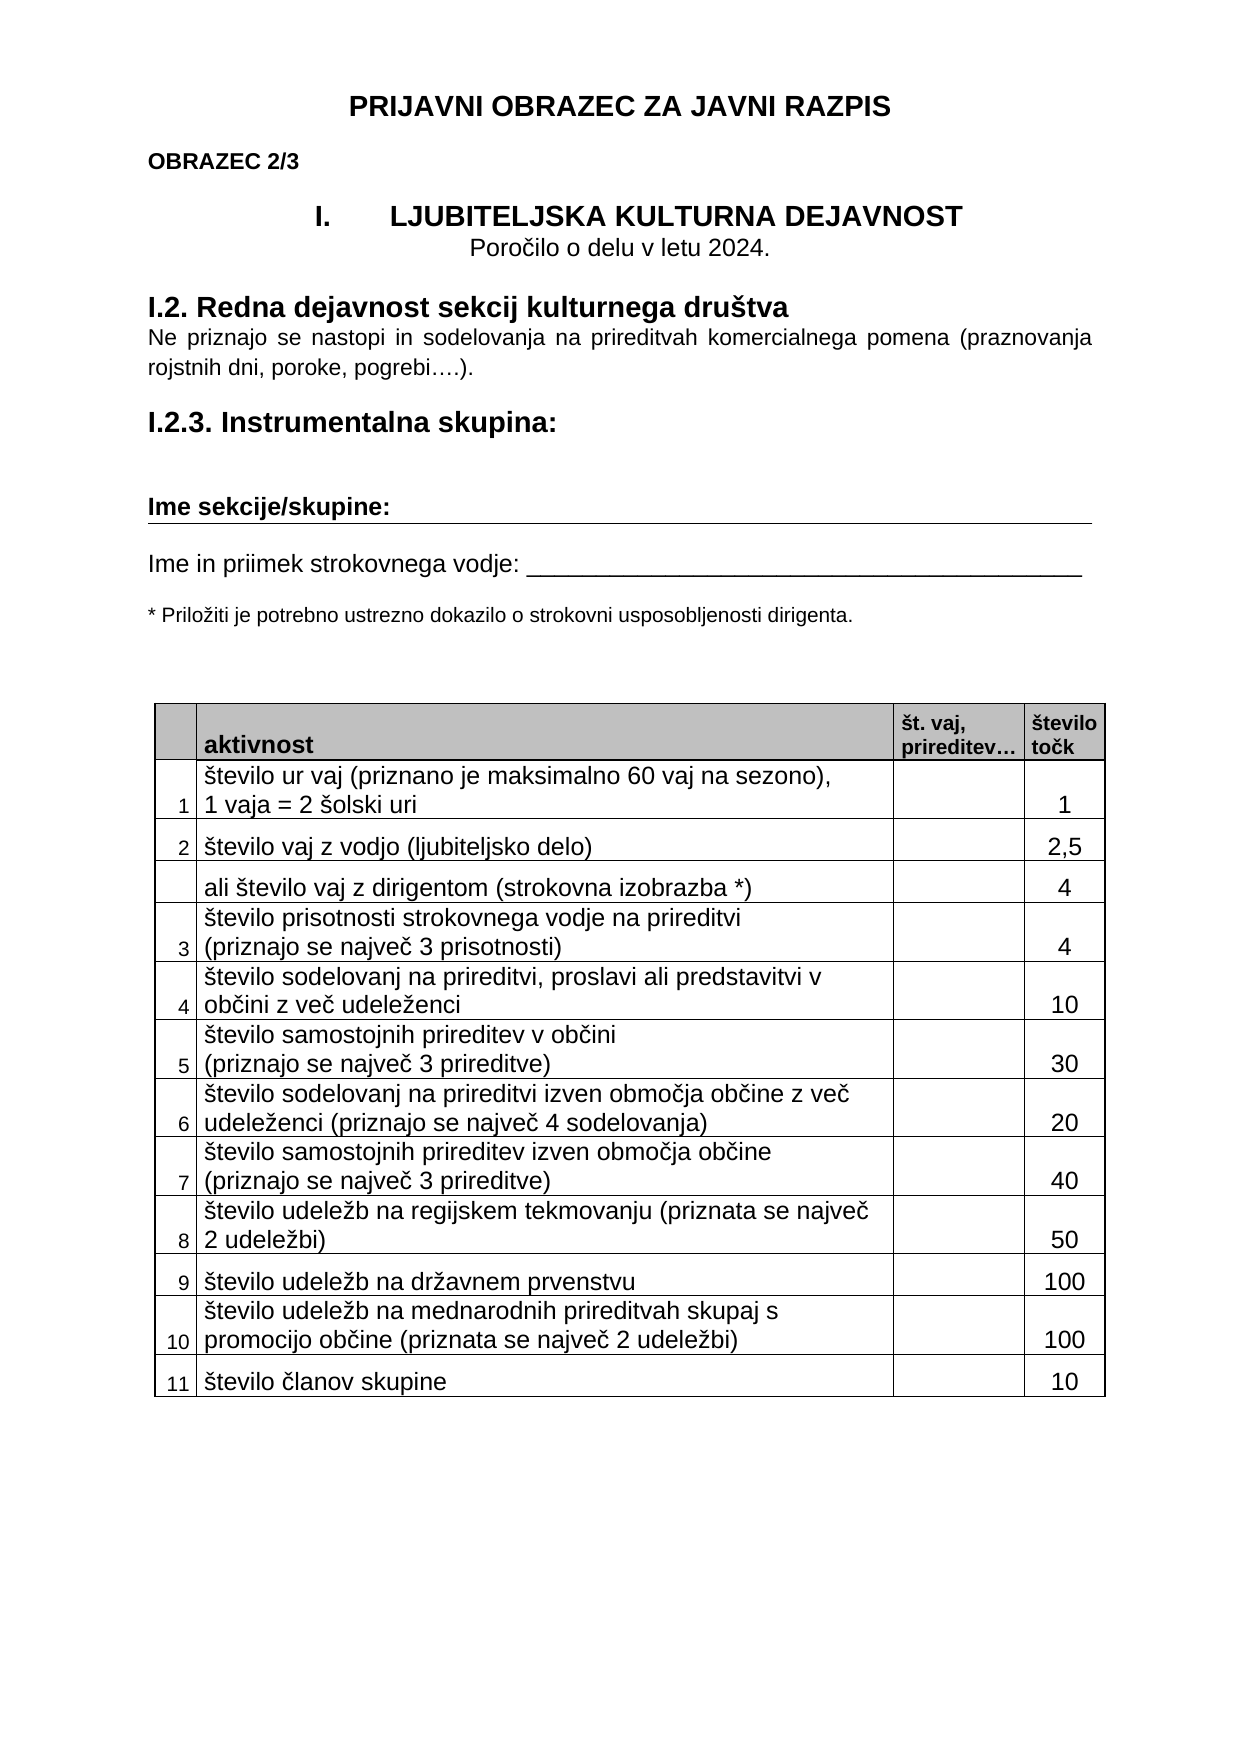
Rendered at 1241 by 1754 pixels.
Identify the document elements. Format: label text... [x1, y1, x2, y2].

table_cell 100 [1025, 1254, 1104, 1295]
table_cell število udeležb na regijskem tekmovanju (priznata se največ 2 udeležbi) [197, 1196, 893, 1253]
table_cell [894, 1254, 1024, 1295]
table_cell 2,5 [1025, 819, 1104, 860]
table_header [156, 704, 196, 759]
table_cell [894, 861, 1024, 902]
table_cell število sodelovanj na prireditvi izven območja občine z več udeleženci (priznajo se največ 4 sodelovanja) [197, 1079, 893, 1136]
table_cell število udeležb na mednarodnih prireditvah skupaj s promocijo občine (priznata se največ 2 udeležbi) [197, 1296, 893, 1354]
table_cell ali število vaj z dirigentom (strokovna izobrazba *) [197, 861, 893, 902]
table_header [832, 704, 893, 759]
table_cell [894, 1137, 1024, 1195]
table_cell [894, 819, 1024, 860]
list Ne priznajo se nastopi in sodelovanja na prireditvah komercialnega pomena (praznovanja rojstnih dni, poroke, pogrebi….). [148, 324, 1092, 380]
text Ime sekcije/skupine: [148, 492, 1092, 523]
text OBRAZEC 2/3 [148, 148, 1092, 174]
table_cell [894, 1355, 1024, 1396]
table_cell število prisotnosti strokovnega vodje na prireditvi (priznajo se največ 3 prisotnosti) [197, 903, 893, 961]
table_cell 4 [1025, 903, 1104, 961]
table_cell [156, 861, 196, 902]
table_cell 50 [1025, 1196, 1104, 1253]
text PRIJAVNI OBRAZEC ZA JAVNI RAZPIS [148, 89, 1092, 122]
list LJUBITELJSKA KULTURNA DEJAVNOST [185, 199, 1092, 233]
table_cell 9 [156, 1254, 196, 1295]
table_cell 11 [156, 1355, 196, 1396]
table_header aktivnost [197, 704, 832, 759]
table_cell 4 [156, 962, 196, 1019]
table_cell 1 [156, 760, 196, 818]
text I.2. Redna dejavnost sekcij kulturnega društva [148, 290, 1092, 324]
text * Priložiti je potrebno ustrezno dokazilo o strokovni usposobljenosti dirigenta. [148, 603, 1092, 627]
table_cell 7 [156, 1137, 196, 1195]
table_cell 40 [1025, 1137, 1104, 1195]
text I.2.3. Instrumentalna skupina: [148, 405, 1092, 438]
table_cell [894, 962, 1024, 1019]
table_cell število članov skupine [197, 1355, 893, 1396]
table_cell [894, 1020, 1024, 1078]
table_header število točk [1025, 704, 1104, 759]
table_cell 30 [1025, 1020, 1104, 1078]
table_cell 10 [156, 1296, 196, 1354]
table_cell število udeležb na državnem prvenstvu [197, 1254, 893, 1295]
table_cell [894, 1196, 1024, 1253]
table_cell [894, 1296, 1024, 1354]
table_cell 1 [1025, 761, 1104, 818]
table_cell 3 [156, 903, 196, 961]
text Ime in priimek strokovnega vodje: ________________________________________ [148, 549, 1092, 578]
table_cell [894, 903, 1024, 961]
table_cell število ur vaj (priznano je maksimalno 60 vaj na sezono), 1 vaja = 2 šolski uri [197, 761, 893, 818]
table_cell število samostojnih prireditev izven območja občine (priznajo se največ 3 prireditve) [197, 1137, 893, 1195]
text Poročilo o delu v letu 2024. [148, 233, 1092, 261]
table_cell 8 [156, 1196, 196, 1253]
table_cell 10 [1025, 1355, 1104, 1396]
table_cell 2 [156, 819, 196, 860]
table_cell [894, 761, 1024, 818]
table_cell število vaj z vodjo (ljubiteljsko delo) [197, 819, 893, 860]
table_cell število samostojnih prireditev v občini (priznajo se največ 3 prireditve) [197, 1020, 893, 1078]
table_cell 20 [1025, 1079, 1104, 1136]
table_cell 4 [1025, 861, 1104, 902]
table_cell 10 [1025, 962, 1104, 1019]
table_cell [894, 1079, 1024, 1136]
table_cell število sodelovanj na prireditvi, proslavi ali predstavitvi v občini z več udeleženci [197, 962, 893, 1019]
table_cell 6 [156, 1079, 196, 1136]
table_cell 5 [156, 1020, 196, 1078]
table_cell 100 [1025, 1296, 1104, 1354]
table_header št. vaj, prireditev… [894, 704, 1024, 759]
